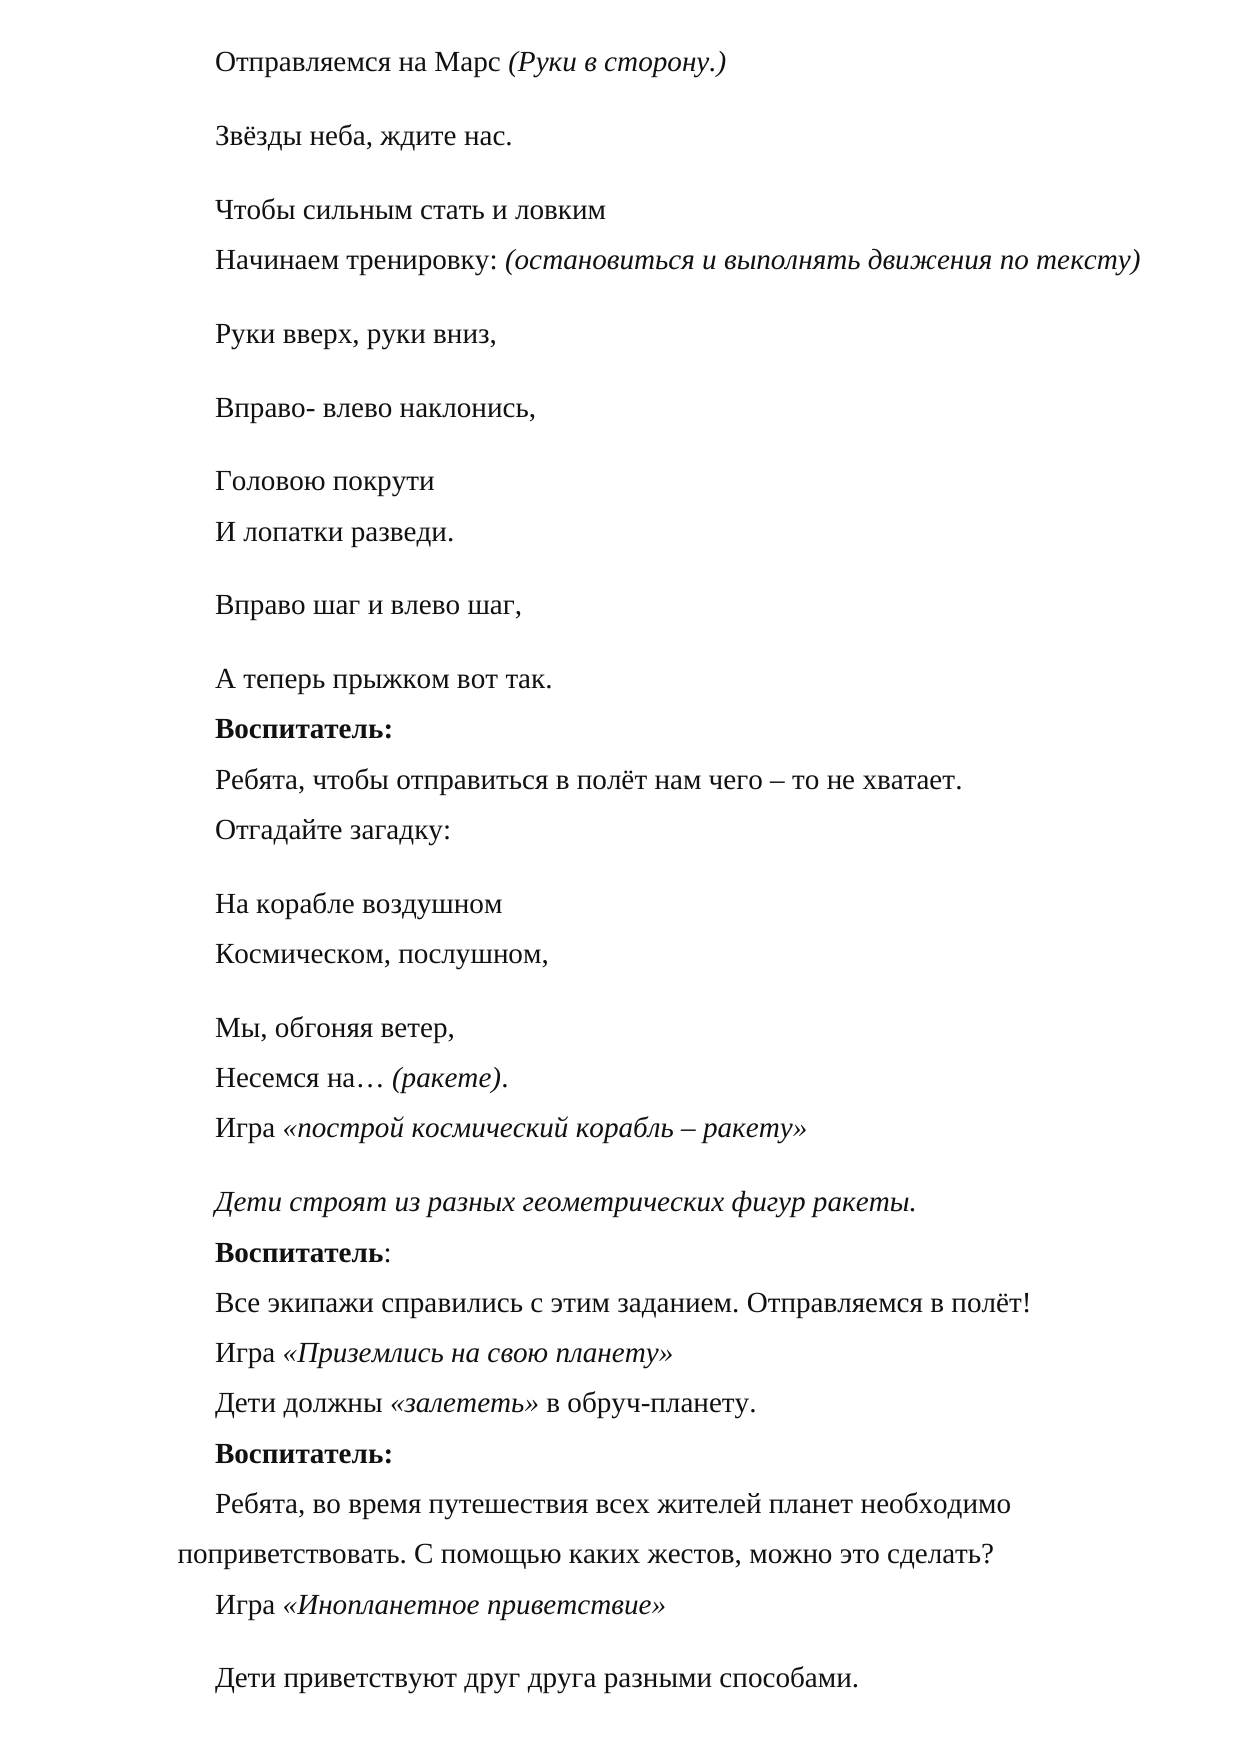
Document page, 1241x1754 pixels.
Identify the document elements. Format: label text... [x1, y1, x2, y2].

text Воспитатель: [177, 1436, 1152, 1469]
text Звёзды неба, ждите нас. [177, 118, 1152, 152]
text Отправляемся на Марс (Руки в сторону.) [177, 44, 1152, 78]
text Игра «Приземлись на свою планету» [177, 1335, 1152, 1369]
text Космическом, послушном, [177, 936, 1152, 970]
text Несемся на… (ракете). [177, 1060, 1152, 1094]
text Ребята, чтобы отправиться в полёт нам чего – то не хватает. [177, 762, 1152, 795]
text На корабле воздушном [177, 886, 1152, 919]
text Ребята, во время путешествия всех жителей планет необходимо поприветствовать. С помощью каких жестов, можно это сделать? [177, 1486, 1152, 1570]
text Воспитатель: [177, 1235, 1152, 1268]
text А теперь прыжком вот так. [177, 661, 1152, 695]
text Руки вверх, руки вниз, [177, 316, 1152, 349]
text Вправо шаг и влево шаг, [177, 587, 1152, 621]
text Воспитатель: [177, 712, 1152, 745]
text Игра «построй космический корабль – ракету» [177, 1111, 1152, 1144]
text Чтобы сильным стать и ловким [177, 192, 1152, 225]
text И лопатки разведи. [177, 514, 1152, 547]
text Дети должны «залететь» в обруч-планету. [177, 1386, 1152, 1419]
text Дети приветствуют друг друга разными способами. [177, 1661, 1152, 1694]
text Головою покрути [177, 463, 1152, 497]
text Вправо- влево наклонись, [177, 390, 1152, 423]
text Игра «Инопланетное приветствие» [177, 1587, 1152, 1620]
text Начинаем тренировку: (остановиться и выполнять движения по тексту) [177, 242, 1152, 276]
text Все экипажи справились с этим заданием. Отправляемся в полёт! [177, 1285, 1152, 1318]
text Отгадайте загадку: [177, 812, 1152, 846]
text Мы, обгоняя ветер, [177, 1010, 1152, 1043]
text Дети строят из разных геометрических фигур ракеты. [177, 1184, 1152, 1218]
